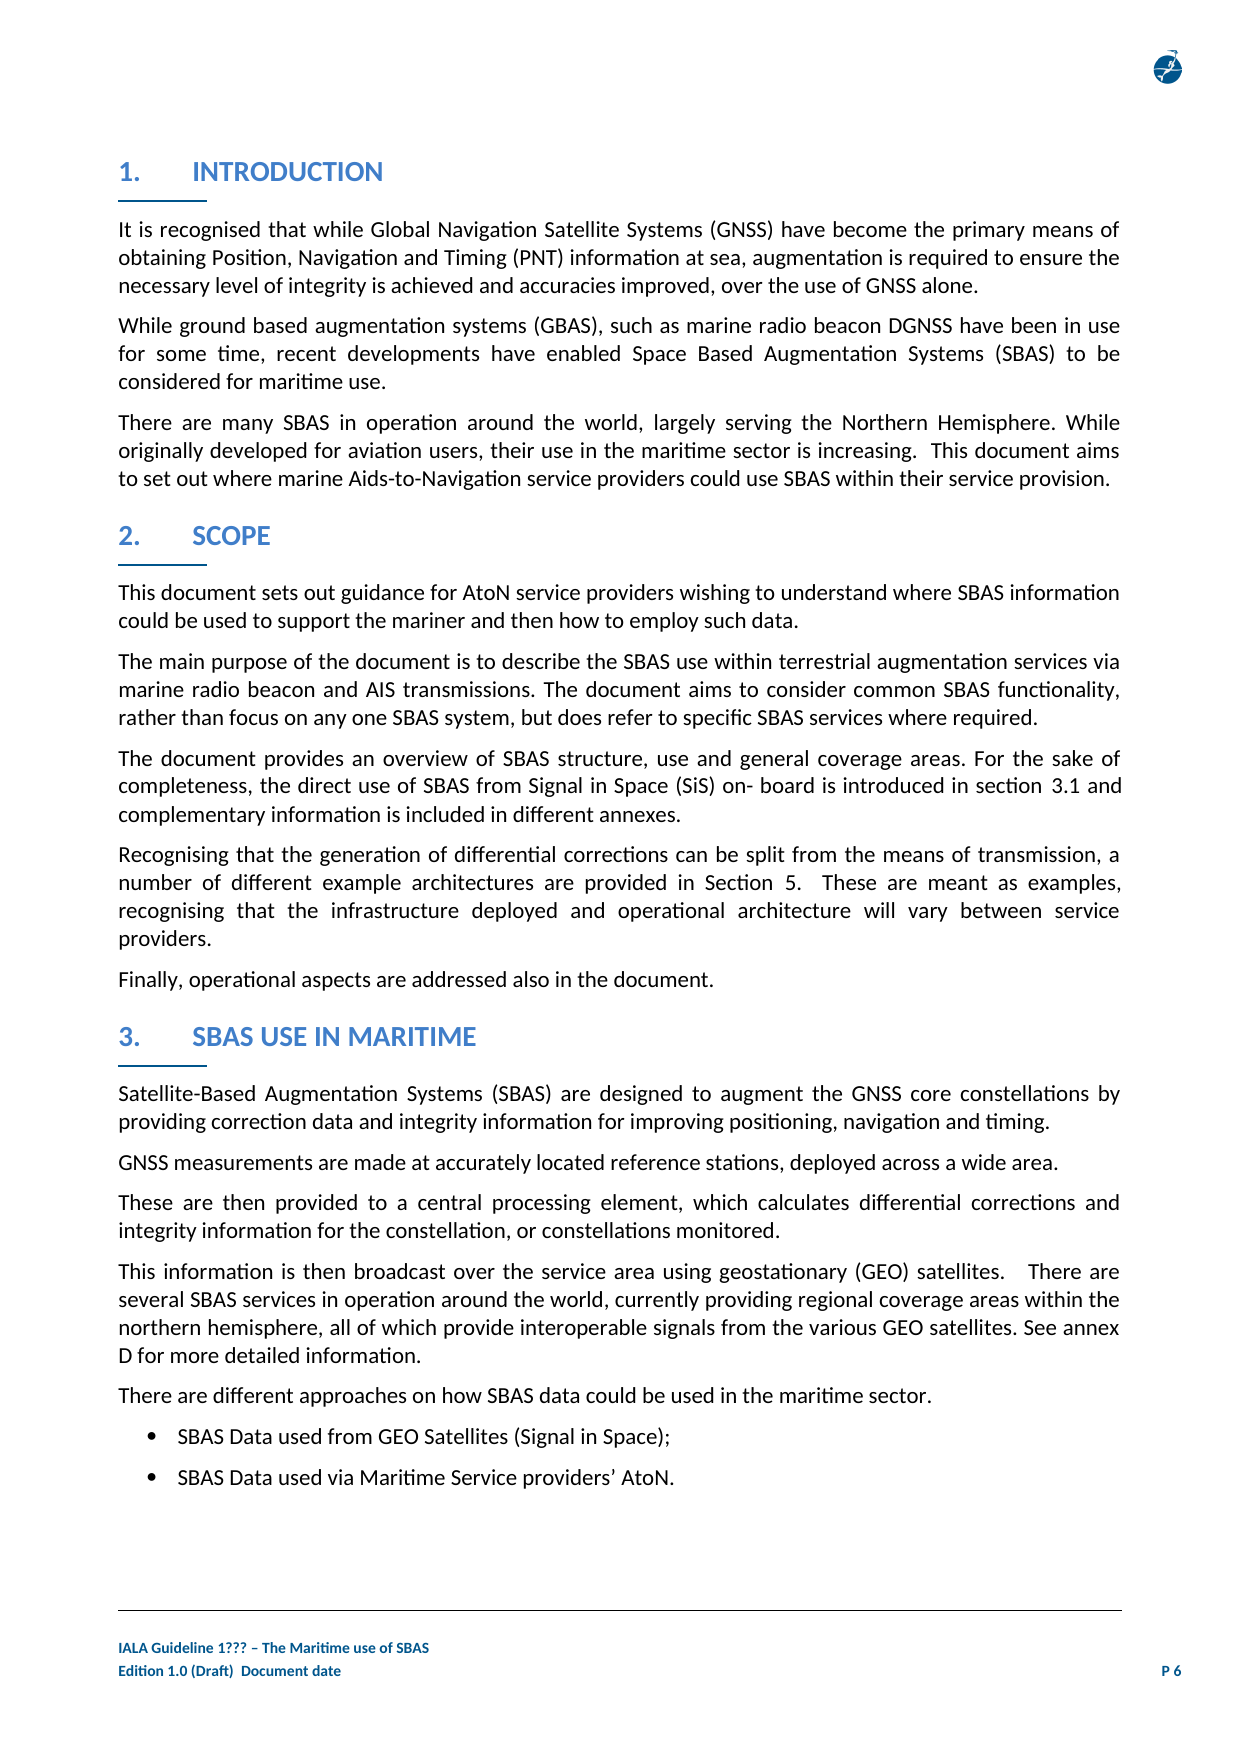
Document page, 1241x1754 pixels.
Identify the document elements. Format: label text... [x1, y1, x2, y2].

text Finally, operational aspects are addressed also in the document. [118, 965, 1122, 993]
subtitle SCOPE [118, 517, 1122, 552]
text GNSS measurements are made at accurately located reference stations, deployed across a wide area. [118, 1148, 1122, 1176]
picture [1122, 0, 1241, 119]
subtitle SBAS USE IN MARITIME [118, 1018, 1122, 1053]
text The main purpose of the document is to describe the SBAS use within terrestrial augmentation services via marine radio beacon and AIS transmissions. The document aims to consider common SBAS functionality, rather than focus on any one SBAS system, but does refer to specific SBAS services where required. [118, 647, 1122, 731]
text It is recognised that while Global Navigation Satellite Systems (GNSS) have become the primary means of obtaining Position, Navigation and Timing (PNT) information at sea, augmentation is required to ensure the necessary level of integrity is achieved and accuracies improved, over the use of GNSS alone. [118, 215, 1122, 299]
text This document sets out guidance for AtoN service providers wishing to understand where SBAS information could be used to support the mariner and then how to employ such data. [118, 578, 1122, 634]
text There are different approaches on how SBAS data could be used in the maritime sector. [118, 1382, 1122, 1410]
list SBAS Data used via Maritime Service providers’ AtoN. [148, 1463, 1122, 1491]
text Satellite-Based Augmentation Systems (SBAS) are designed to augment the GNSS core constellations by providing correction data and integrity information for improving positioning, navigation and timing. [118, 1079, 1122, 1136]
list SBAS Data used from GEO Satellites (Signal in Space); [148, 1422, 1122, 1450]
text This information is then broadcast over the service area using geostationary (GEO) satellites. There are several SBAS services in operation around the world, currently providing regional coverage areas within the northern hemisphere, all of which provide interoperable signals from the various GEO satellites. See annex D for more detailed information. [118, 1257, 1122, 1369]
text These are then provided to a central processing element, which calculates differential corrections and integrity information for the constellation, or constellations monitored. [118, 1188, 1122, 1244]
subtitle INTRODUCTION [118, 153, 1122, 189]
text There are many SBAS in operation around the world, largely serving the Northern Hemisphere. While originally developed for aviation users, their use in the maritime sector is increasing. This document aims to set out where marine Aids-to-Navigation service providers could use SBAS within their service provision. [118, 408, 1122, 492]
text Recognising that the generation of differential corrections can be split from the means of transmission, a number of different example architectures are provided in Section 5. These are meant as examples, recognising that the infrastructure deployed and operational architecture will vary between service providers. [118, 840, 1122, 952]
text While ground based augmentation systems (GBAS), such as marine radio beacon DGNSS have been in use for some time, recent developments have enabled Space Based Augmentation Systems (SBAS) to be considered for maritime use. [118, 311, 1122, 395]
text The document provides an overview of SBAS structure, use and general coverage areas. For the sake of completeness, the direct use of SBAS from Signal in Space (SiS) on- board is introduced in section 3.1 and complementary information is included in different annexes. [118, 744, 1122, 828]
